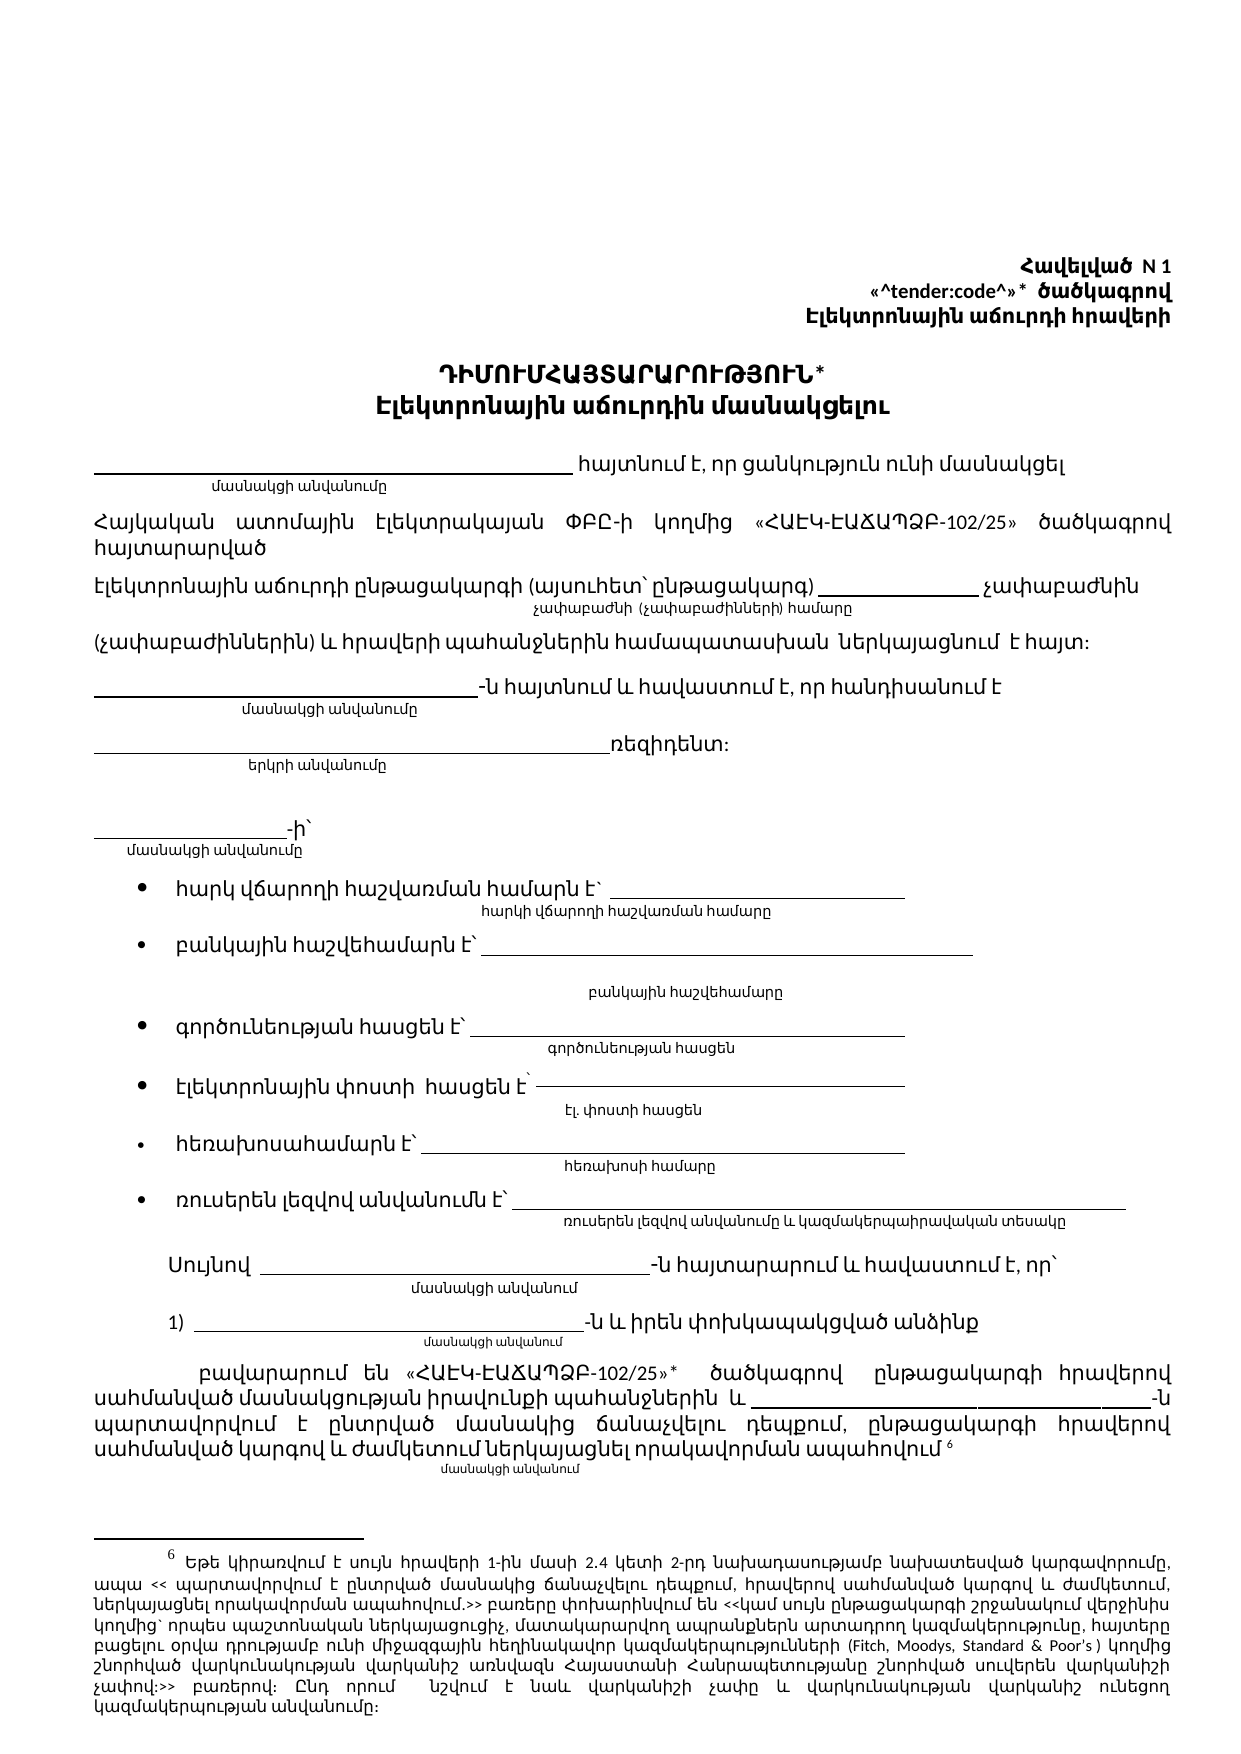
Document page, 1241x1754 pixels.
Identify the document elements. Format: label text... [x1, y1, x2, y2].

text մասնակցի անվանումը [94, 701, 1171, 731]
list հարկ վճարողի հաշվառման համարն է` [138, 872, 1171, 902]
text մասնակցի անվանումը [94, 841, 1171, 872]
text Սույնով -ն հայտարարում և հավաստում է, որ՝ [94, 1248, 1171, 1279]
text -ի՝ [94, 816, 1171, 841]
text բանկային հաշվեհամարը [94, 983, 1171, 1014]
list բանկային հաշվեհամարն է՝ [138, 933, 1171, 983]
list էլեկտրոնային փոստի հասցեն է՝ [138, 1070, 1171, 1101]
text էլեկտրոնային աճուրդի ընթացակարգի (այսուհետ՝ ընթացակարգ) չափաբաժնին [94, 573, 1171, 599]
text հարկի վճարողի հաշվառման համարը [94, 902, 1171, 933]
text բավարարում են «ՀԱԷԿ-ԷԱՃԱՊՁԲ-102/25»* ծածկագրով ընթացակարգի հրավերով սահմանված մասնակցության իրավունքի պահանջներին և -ն պարտավորվում է ընտրված մասնակից ճանաչվելու դեպքում, ընթացակարգի հրավերով սահմանված կարգով և ժամկետում ներկայացնել որակավորման ապահովում [94, 1360, 1171, 1462]
text Հայկական ատոմային էլեկտրակայան ՓԲԸ-ի կողմից «ՀԱԷԿ-ԷԱՃԱՊՁԲ-102/25» ծածկագրով հայտարարված [94, 507, 1171, 561]
text ԴԻՄՈՒՄՀԱՅՏԱՐԱՐՈՒԹՅՈՒՆ* [94, 360, 1171, 390]
text մասնակցի անվանում [94, 1335, 1171, 1360]
text (չափաբաժիններին) և հրավերի պահանջներին համապատասխան ներկայացնում է հայտ: [94, 629, 1171, 655]
text հայտնում է, որ ցանկություն ունի մասնակցել [94, 451, 1171, 477]
text մասնակցի անվանում [94, 1279, 1171, 1309]
text -ն հայտնում և հավաստում է, որ հանդիսանում է [94, 670, 1171, 701]
text Հավելված N 1 [94, 253, 1171, 278]
text մասնակցի անվանում [94, 1462, 1171, 1487]
text հեռախոսի համարը [462, 1157, 1171, 1187]
text Էլեկտրոնային աճուրդի հրավերի [94, 304, 1171, 329]
subtitle Էլեկտրոնային աճուրդին մասնակցելու [94, 390, 1171, 421]
text մասնակցի անվանումը [94, 477, 1171, 507]
text «^tender:code^»* ծածկագրով [94, 278, 1171, 304]
text ռուսերեն լեզվով անվանումը և կազմակերպաիրավական տեսակը [94, 1213, 1171, 1243]
text չափաբաժնի (չափաբաժինների) համարը [94, 599, 1171, 629]
list հեռախոսահամարն է՝ [138, 1131, 1171, 1157]
list ռուսերեն լեզվով անվանումն է՝ [138, 1187, 1171, 1213]
text էլ. փոստի հասցեն [94, 1101, 1171, 1131]
text գործունեության հասցեն [94, 1040, 1171, 1070]
text 1) -ն և իրեն փոխկապակցված անձինք [94, 1309, 1171, 1335]
list գործունեության հասցեն է՝ [138, 1014, 1171, 1040]
text ռեզիդենտ: [94, 731, 1171, 756]
text երկրի անվանումը [94, 756, 1171, 787]
